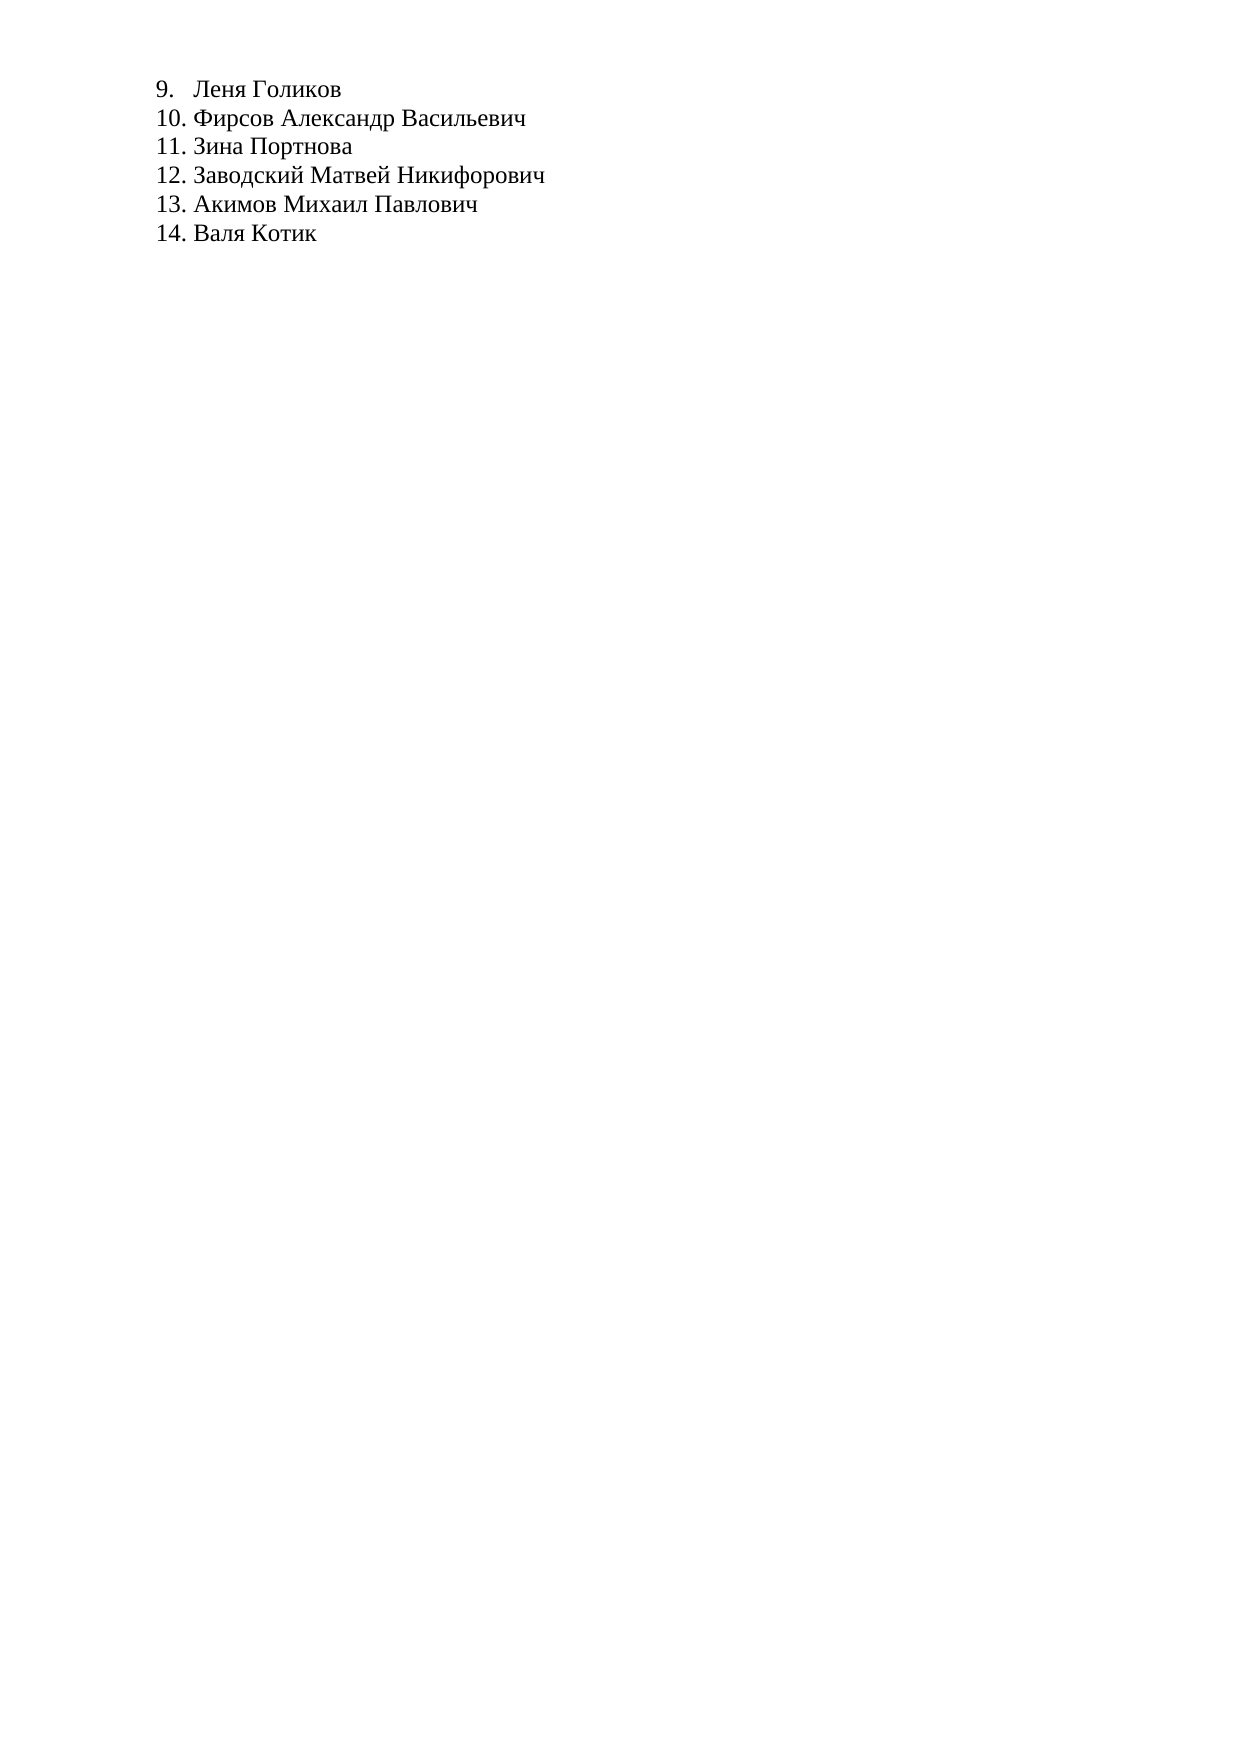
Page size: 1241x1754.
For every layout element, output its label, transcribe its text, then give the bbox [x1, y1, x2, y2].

list Акимов Михаил Павлович [156, 189, 1122, 218]
list Леня Голиков [156, 74, 1122, 103]
list Заводский Матвей Никифорович [156, 160, 1122, 189]
list Зина Портнова [156, 131, 1122, 160]
list Фирсов Александр Васильевич [156, 103, 1122, 131]
list Валя Котик [156, 218, 1122, 246]
